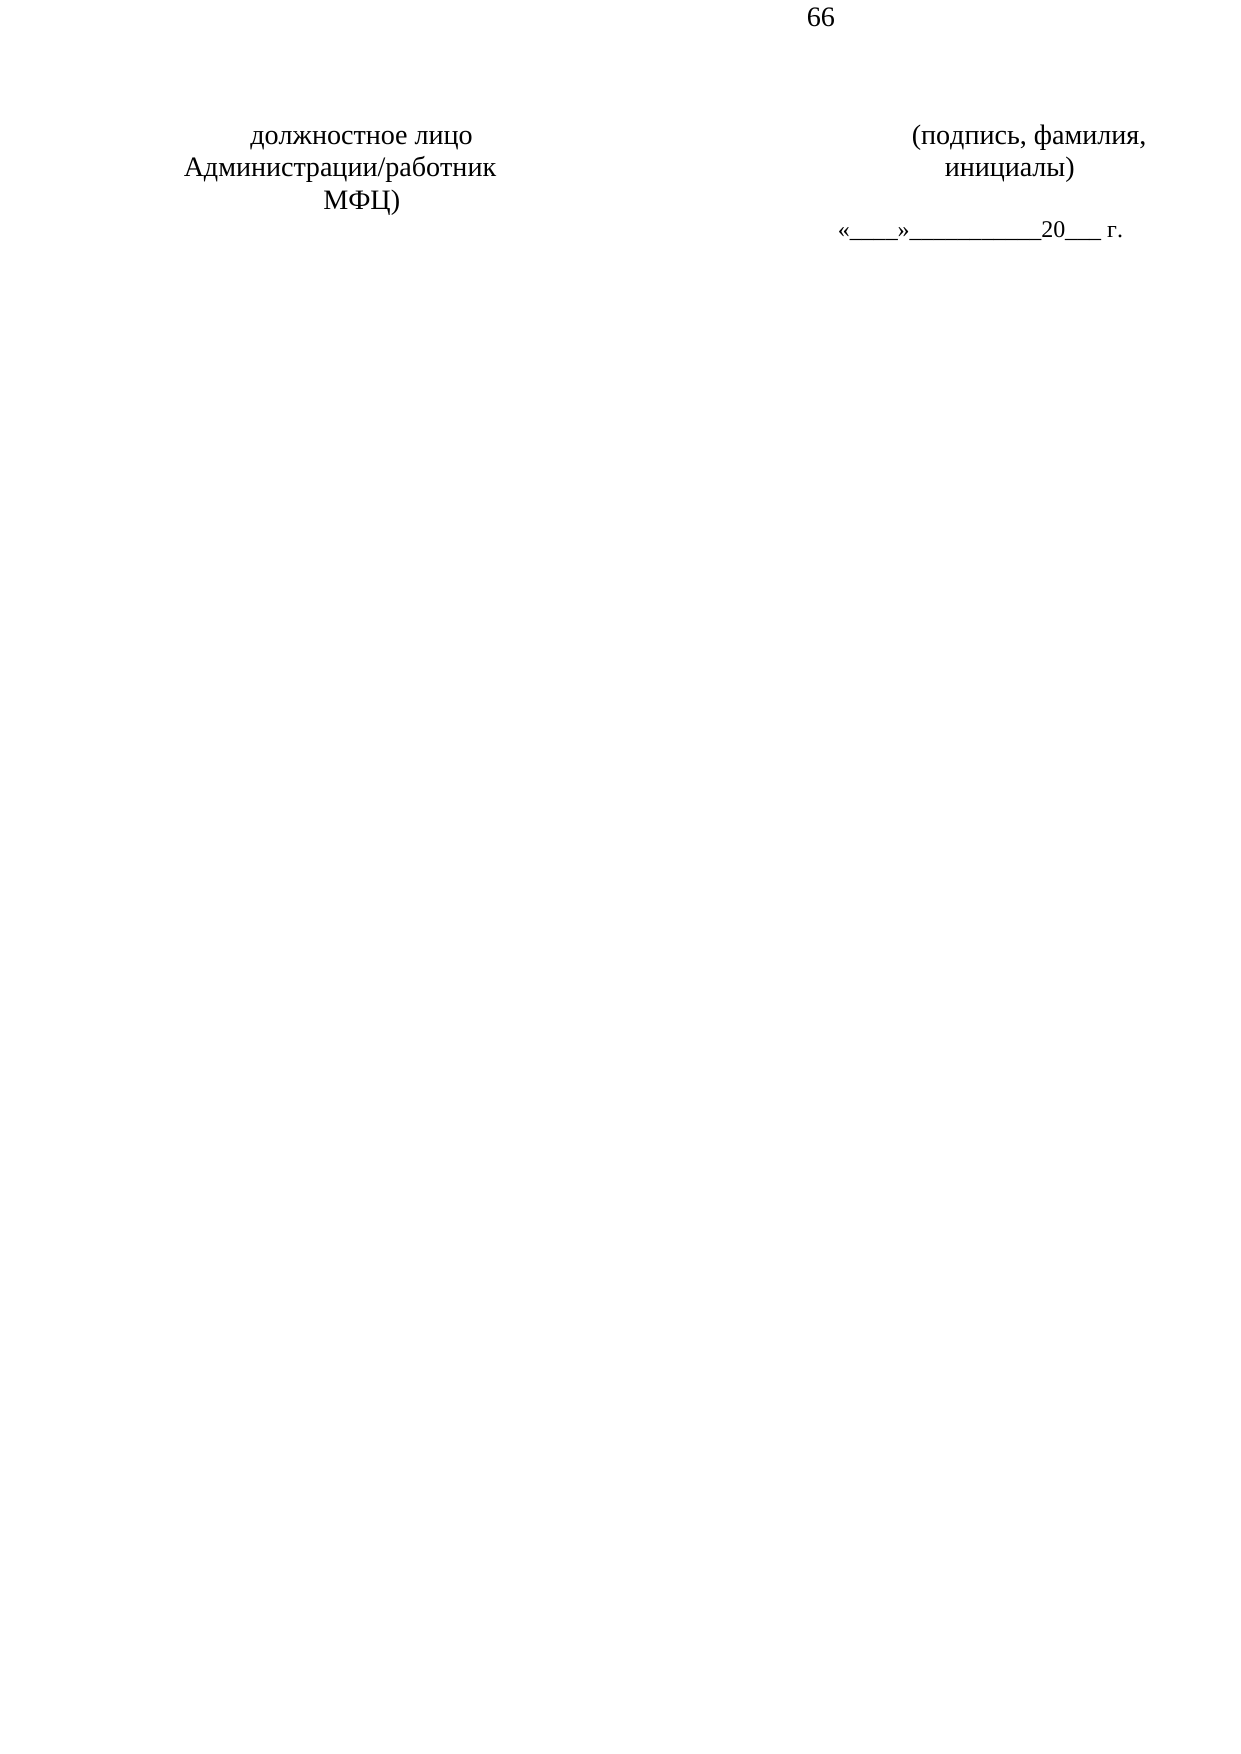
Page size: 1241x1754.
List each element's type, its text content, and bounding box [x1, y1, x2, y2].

text должностное лицо (подпись, фамилия, [250, 118, 1181, 151]
text «____»___________20___ г. [838, 215, 1181, 243]
text МФЦ) [323, 183, 1181, 215]
text Администрации/работник инициалы) [183, 151, 1181, 183]
